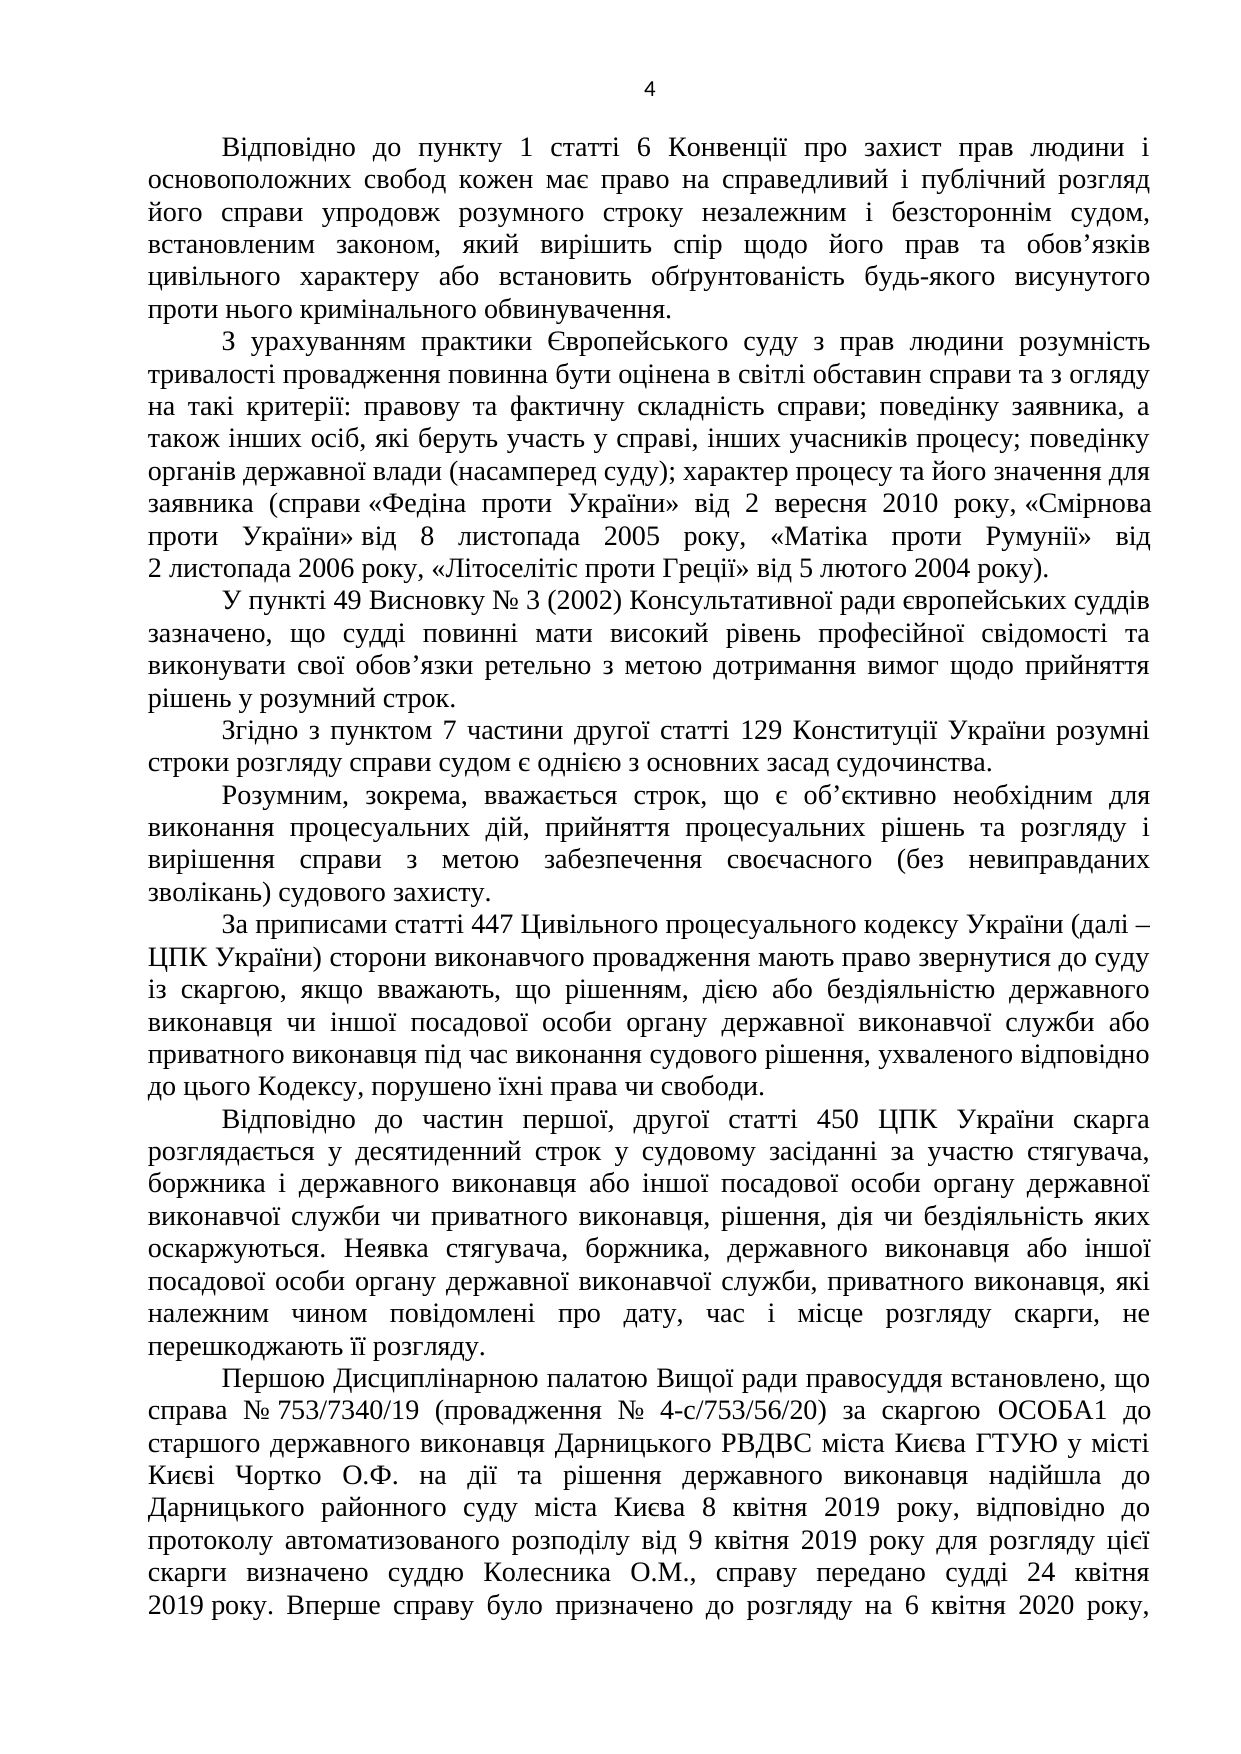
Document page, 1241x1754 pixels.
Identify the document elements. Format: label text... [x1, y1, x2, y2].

text У пункті 49 Висновку № 3 (2002) Консультативної ради європейських суддів зазначено, що судді повинні мати високий рівень професійної свідомості та виконувати свої обов’язки ретельно з метою дотримання вимог щодо прийняття рішень у розумний строк. [148, 583, 1152, 713]
text З урахуванням практики Європейського суду з прав людини розумність тривалості провадження повинна бути оцінена в світлі обставин справи та з огляду на такі критерії: правову та фактичну складність справи; поведінку заявника, а також інших осіб, які беруть участь у справі, інших учасників процесу; поведінку органів державної влади (насамперед суду); характер процесу та його значення для заявника (справи «Федіна проти України» від 2 вересня 2010 року, «Смірнова проти України» від 8 листопада 2005 року, «Матіка проти Румунії» від 2 листопада 2006 року, «Літоселітіс проти Греції» від 5 лютого 2004 року). [148, 324, 1152, 583]
text За приписами статті 447 Цивільного процесуального кодексу України (далі – ЦПК України) сторони виконавчого провадження мають право звернутися до суду із скаргою, якщо вважають, що рішенням, дією або бездіяльністю державного виконавця чи іншої посадової особи органу державної виконавчої служби або приватного виконавця під час виконання судового рішення, ухваленого відповідно до цього Кодексу, порушено їхні права чи свободи. [148, 907, 1152, 1102]
text Відповідно до пункту 1 статті 6 Конвенції про захист прав людини і основоположних свобод кожен має право на справедливий і публічний розгляд його справи упродовж розумного строку незалежним і безстороннім судом, встановленим законом, який вирішить спір щодо його прав та обов’язків цивільного характеру або встановить обґрунтованість будь-якого висунутого проти нього кримінального обвинувачення. [148, 130, 1152, 324]
text Згідно з пунктом 7 частини другої статті 129 Конституції України розумні строки розгляду справи судом є однією з основних засад судочинства. [148, 713, 1152, 778]
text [148, 1361, 1152, 1620]
text Відповідно до частин першої, другої статті 450 ЦПК України скарга розглядається у десятиденний строк у судовому засіданні за участю стягувача, боржника і державного виконавця або іншої посадової особи органу державної виконавчої служби чи приватного виконавця, рішення, дія чи бездіяльність яких оскаржуються. Неявка стягувача, боржника, державного виконавця або іншої посадової особи органу державної виконавчої служби, приватного виконавця, які належним чином повідомлені про дату, час і місце розгляду скарги, не перешкоджають її розгляду. [148, 1102, 1152, 1361]
text Розумним, зокрема, вважається строк, що є об’єктивно необхідним для виконання процесуальних дій, прийняття процесуальних рішень та розгляду і вирішення справи з метою забезпечення своєчасного (без невиправданих зволікань) судового захисту. [148, 778, 1152, 907]
